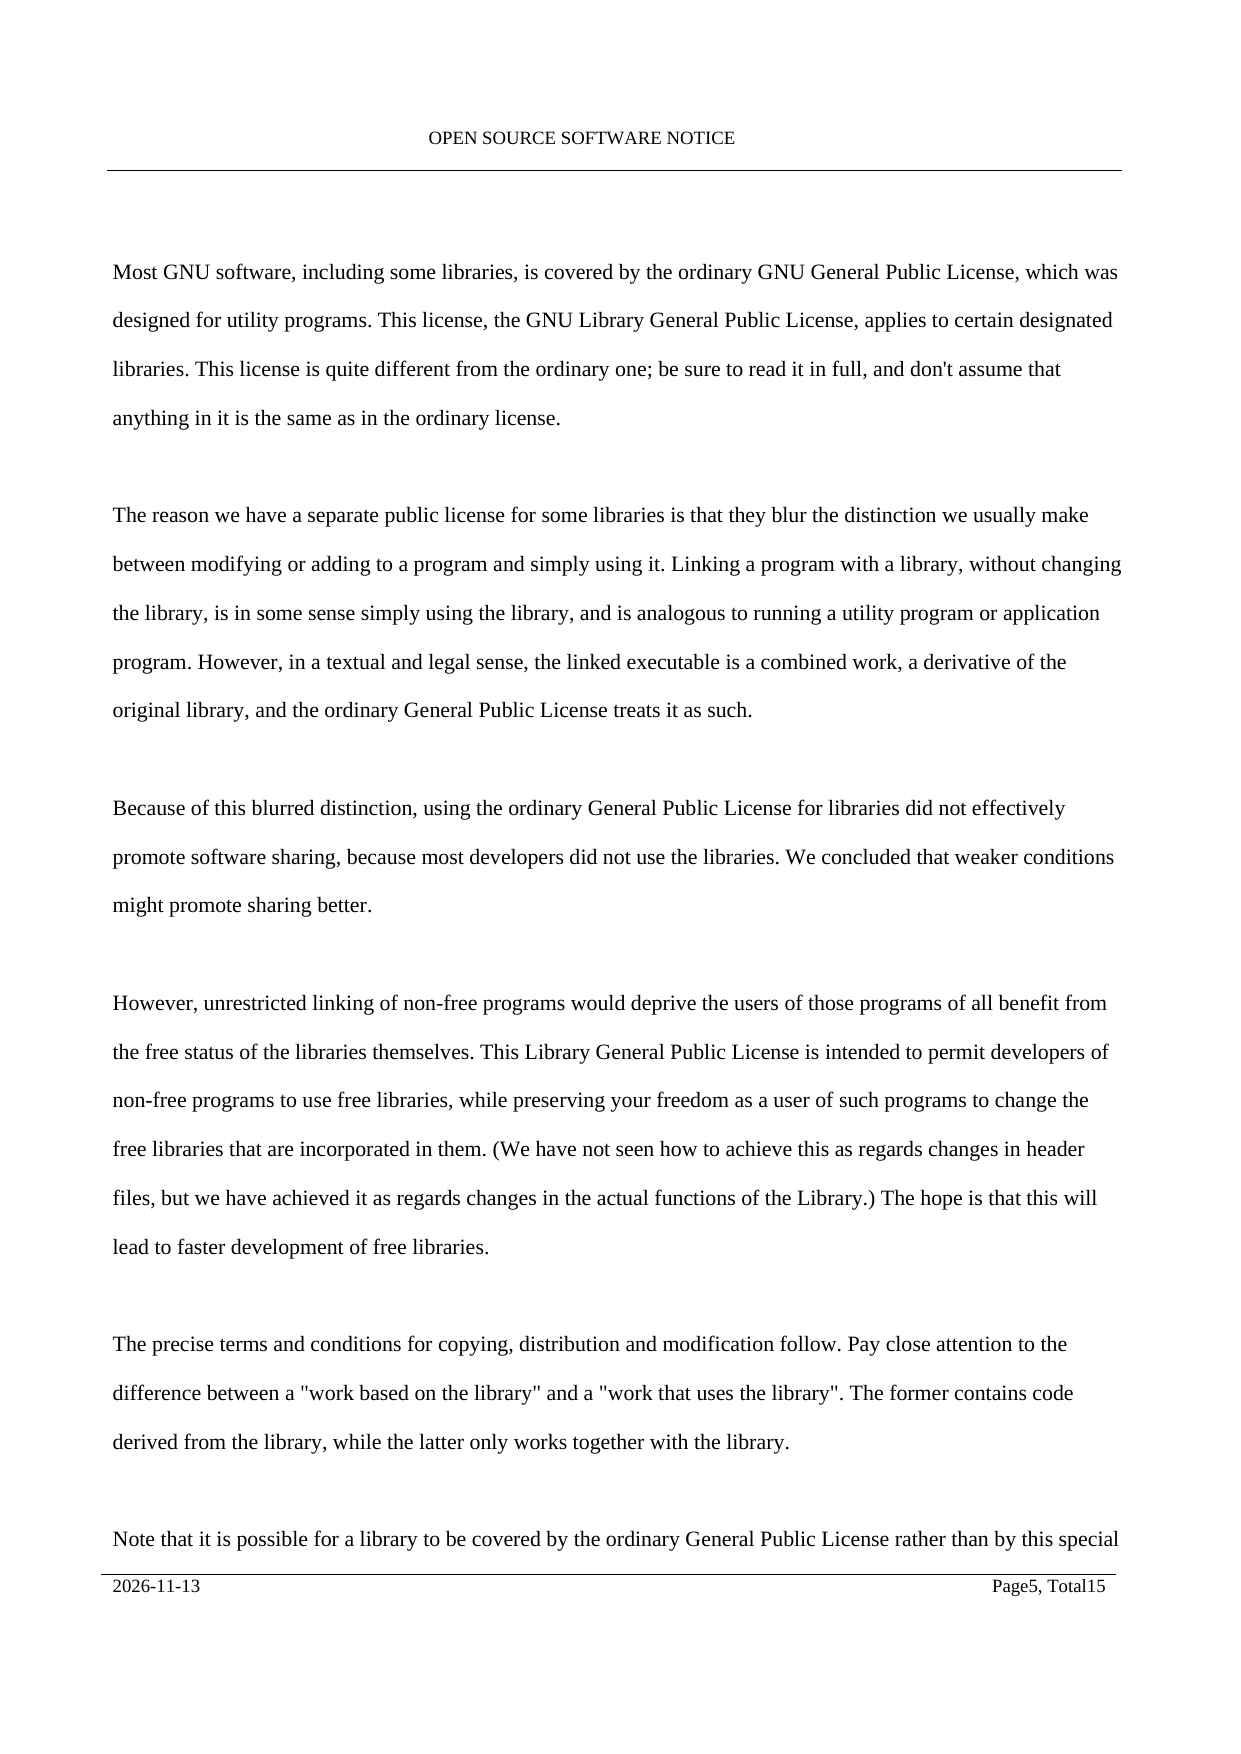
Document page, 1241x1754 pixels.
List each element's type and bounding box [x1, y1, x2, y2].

text [112, 206, 1128, 1555]
